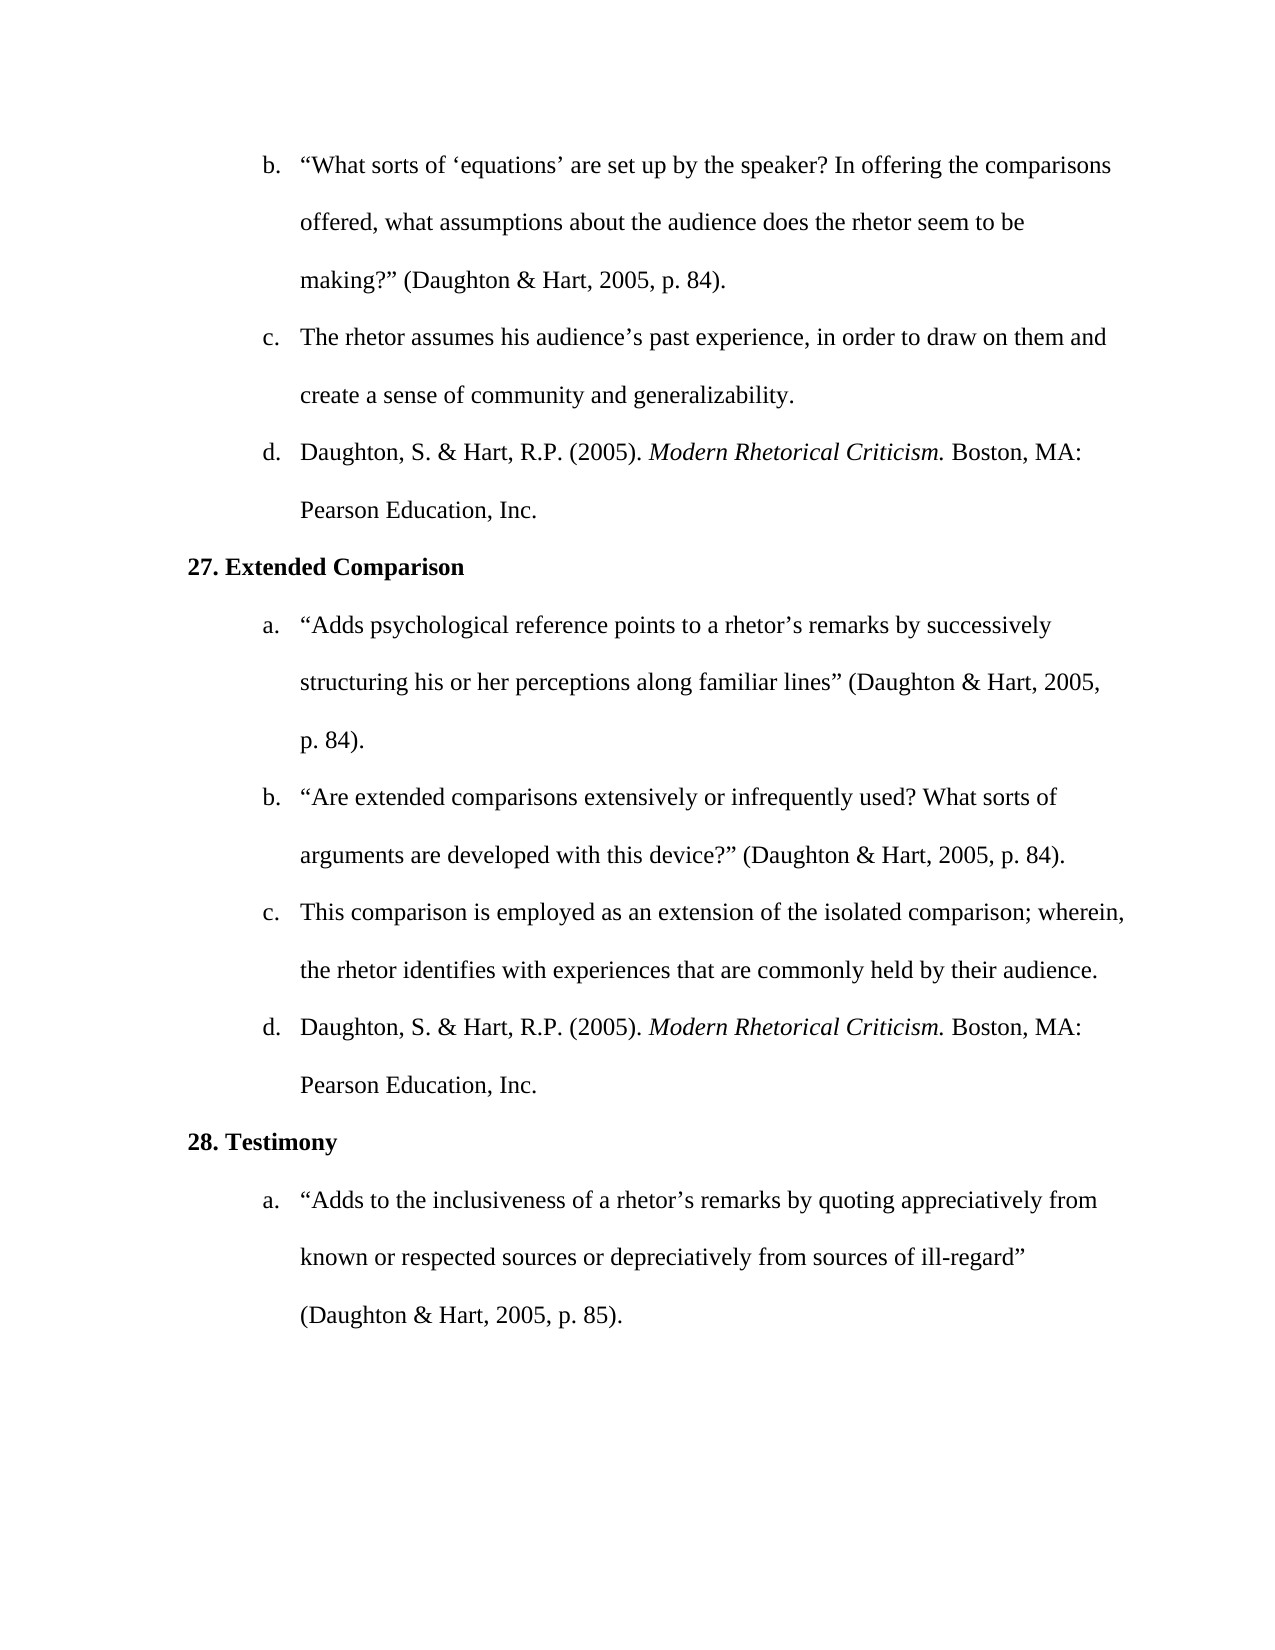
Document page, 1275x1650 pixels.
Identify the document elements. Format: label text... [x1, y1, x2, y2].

list Testimony [187, 1127, 1125, 1156]
list “What sorts of ‘equations’ are set up by the speaker? In offering the comparisons offered, what assumptions about the audience does the rhetor seem to be making?” (Daughton & Hart, 2005, p. 84). [262, 150, 1125, 294]
list “Are extended comparisons extensively or infrequently used? What sorts of arguments are developed with this device?” (Daughton & Hart, 2005, p. 84). [262, 782, 1125, 869]
list “Adds to the inclusiveness of a rhetor’s remarks by quoting appreciatively from known or respected sources or depreciatively from sources of ill-regard” (Daughton & Hart, 2005, p. 85). [262, 1185, 1125, 1329]
list Daughton, S. & Hart, R.P. (2005). Modern Rhetorical Criticism. Boston, MA: Pearson Education, Inc. [262, 1012, 1125, 1099]
list The rhetor assumes his audience’s past experience, in order to draw on them and create a sense of community and generalizability. [262, 322, 1125, 409]
list Extended Comparison [187, 552, 1125, 581]
list Daughton, S. & Hart, R.P. (2005). Modern Rhetorical Criticism. Boston, MA: Pearson Education, Inc. [262, 437, 1125, 524]
list “Adds psychological reference points to a rhetor’s remarks by successively structuring his or her perceptions along familiar lines” (Daughton & Hart, 2005, p. 84). [262, 610, 1125, 754]
list This comparison is employed as an extension of the isolated comparison; wherein, the rhetor identifies with experiences that are commonly held by their audience. [262, 897, 1125, 984]
